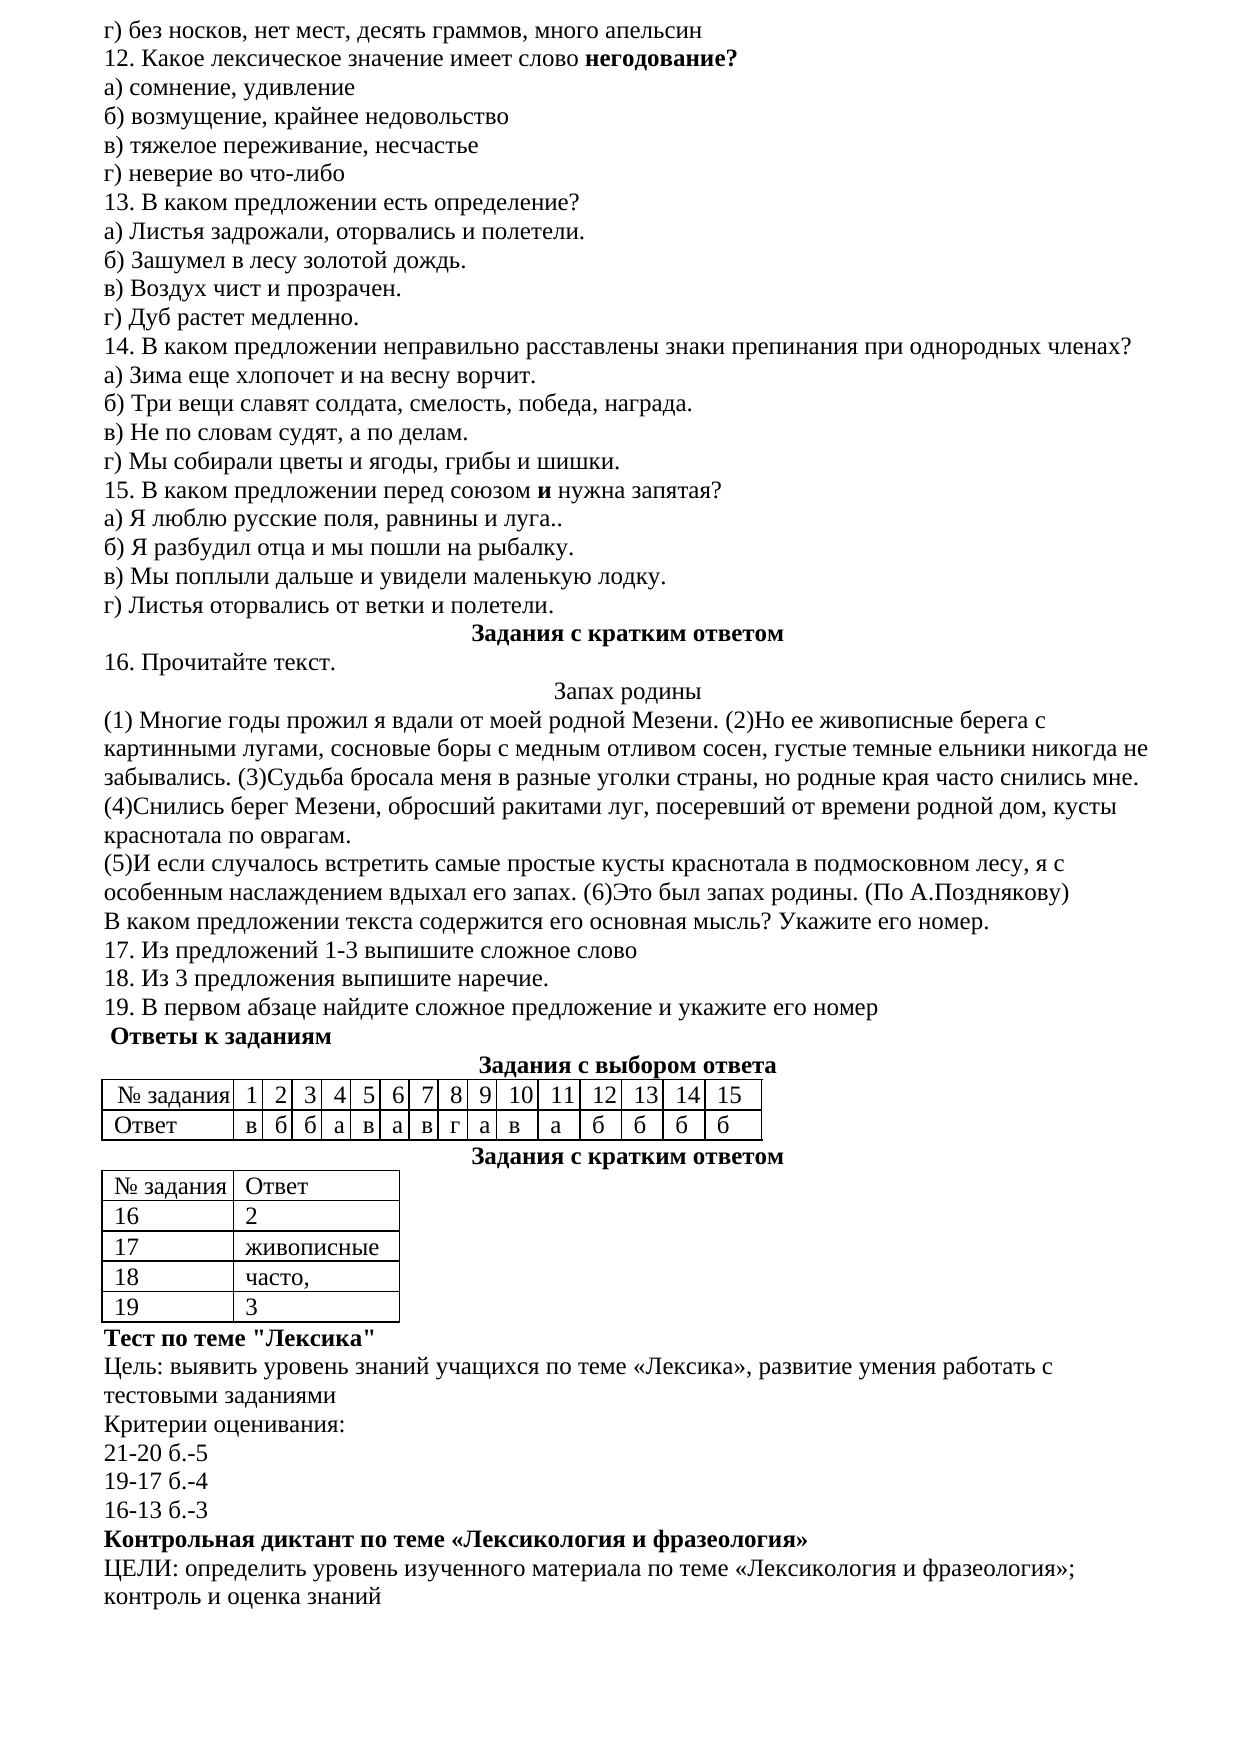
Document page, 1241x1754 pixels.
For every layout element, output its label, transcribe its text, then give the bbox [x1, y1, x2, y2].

text Цель: выявить уровень знаний учащихся по теме «Лексика», развитие умения работать с тестовыми заданиями [103, 1351, 1152, 1409]
table_header 11 [539, 1080, 579, 1109]
table_header 5 [351, 1080, 379, 1109]
text в) тяжелое переживание, несчастье [103, 130, 1152, 158]
table_cell г [439, 1111, 467, 1139]
text ЦЕЛИ: определить уровень изученного материала по теме «Лексикология и фразеология»; контроль и оценка знаний [103, 1553, 1152, 1610]
table_cell 16 [103, 1201, 233, 1230]
text Тест по теме "Лексика" [103, 1323, 1152, 1351]
text 13. В каком предложении есть определение? [103, 187, 1152, 216]
text Задания с кратким ответом [103, 1141, 1152, 1169]
text 16. Прочитайте текст. [103, 647, 1152, 676]
text Контрольная диктант по теме «Лексикология и фразеология» [103, 1524, 1152, 1553]
table_cell б [706, 1111, 761, 1139]
table_header 2 [263, 1080, 291, 1109]
text б) Зашумел в лесу золотой дождь. [103, 245, 1152, 273]
text Запах родины [103, 676, 1152, 705]
text (5)И если случалось встретить самые простые кусты краснотала в подмосковном лесу, я с особенным наслаждением вдыхал его запах. (6)Это был запах родины. (По А.Позднякову) [103, 848, 1152, 906]
text г) Мы собирали цветы и ягоды, грибы и шишки. [103, 446, 1152, 475]
table_cell в [351, 1111, 379, 1139]
text в) Мы поплыли дальше и увидели маленькую лодку. [103, 561, 1152, 590]
text б) возмущение, крайнее недовольство [103, 101, 1152, 130]
text в) Не по словам судят, а по делам. [103, 417, 1152, 446]
table_cell а [322, 1111, 350, 1139]
table_cell Ответ [103, 1111, 233, 1139]
table_header 13 [622, 1080, 662, 1109]
table_header 6 [381, 1080, 408, 1109]
table_cell 2 [234, 1201, 399, 1230]
table_cell в [497, 1111, 537, 1139]
table_cell б [622, 1111, 662, 1139]
table_header № задания [103, 1171, 233, 1200]
text в) Воздух чист и прозрачен. [103, 273, 1152, 302]
table_cell а [468, 1111, 496, 1139]
text 21-20 б.-5 [103, 1438, 1152, 1466]
table_cell б [581, 1111, 621, 1139]
text В каком предложении текста содержится его основная мысль? Укажите его номер. [103, 906, 1152, 935]
table_cell в [234, 1111, 262, 1139]
text г) Листья оторвались от ветки и полетели. [103, 590, 1152, 618]
table_cell б [293, 1111, 321, 1139]
text 16-13 б.-3 [103, 1495, 1152, 1524]
table_cell 3 [234, 1292, 399, 1321]
text 14. В каком предложении неправильно расставлены знаки препинания при однородных членах? [103, 331, 1152, 360]
text Задания с выбором ответа [103, 1050, 1152, 1078]
text (1) Многие годы прожил я вдали от моей родной Мезени. (2)Но ее живописные берега с картинными лугами, сосновые боры с медным отливом сосен, густые темные ельники никогда не забывались. (3)Судьба бросала меня в разные уголки страны, но родные края часто снились мне. (4)Снились берег Мезени, обросший ракитами луг, посеревший от времени родной дом, кусты краснотала по оврагам. [103, 705, 1152, 848]
table_cell б [263, 1111, 291, 1139]
table_cell 18 [103, 1262, 233, 1291]
table_header 4 [322, 1080, 350, 1109]
text а) сомнение, удивление [103, 72, 1152, 101]
text 17. Из предложений 1-3 выпишите сложное слово [103, 935, 1152, 963]
text 12. Какое лексическое значение имеет слово негодование? [103, 43, 1152, 72]
table_header 3 [293, 1080, 321, 1109]
text 19-17 б.-4 [103, 1466, 1152, 1495]
text Задания с кратким ответом [103, 618, 1152, 647]
text б) Три вещи славят солдата, смелость, победа, награда. [103, 388, 1152, 417]
text а) Листья задрожали, оторвались и полетели. [103, 216, 1152, 245]
table_cell 19 [103, 1292, 233, 1321]
table_cell живописные [234, 1232, 399, 1260]
table_header 15 [706, 1080, 761, 1109]
text 19. В первом абзаце найдите сложное предложение и укажите его номер [103, 992, 1152, 1021]
table_cell 17 [103, 1232, 233, 1260]
table_cell в [410, 1111, 437, 1139]
text г) Дуб растет медленно. [103, 302, 1152, 331]
table_cell часто, [234, 1262, 399, 1291]
table_cell а [539, 1111, 579, 1139]
table_header 12 [581, 1080, 621, 1109]
table_header Ответ [234, 1171, 399, 1200]
text г) неверие во что-либо [103, 158, 1152, 187]
text 15. В каком предложении перед союзом и нужна запятая? [103, 475, 1152, 503]
table_header 10 [497, 1080, 537, 1109]
text б) Я разбудил отца и мы пошли на рыбалку. [103, 532, 1152, 561]
text а) Зима еще хлопочет и на весну ворчит. [103, 360, 1152, 388]
text г) без носков, нет мест, десять граммов, много апельсин [103, 15, 1152, 43]
table_header 14 [664, 1080, 704, 1109]
table_header 9 [468, 1080, 496, 1109]
table_header 7 [410, 1080, 437, 1109]
text Критерии оценивания: [103, 1409, 1152, 1438]
text Ответы к заданиям [103, 1021, 1152, 1050]
text 18. Из 3 предложения выпишите наречие. [103, 963, 1152, 992]
table_header 1 [234, 1080, 262, 1109]
text а) Я люблю русские поля, равнины и луга.. [103, 503, 1152, 532]
table_header № задания [103, 1080, 233, 1109]
table_cell б [664, 1111, 704, 1139]
table_header 8 [439, 1080, 467, 1109]
table_cell а [381, 1111, 408, 1139]
